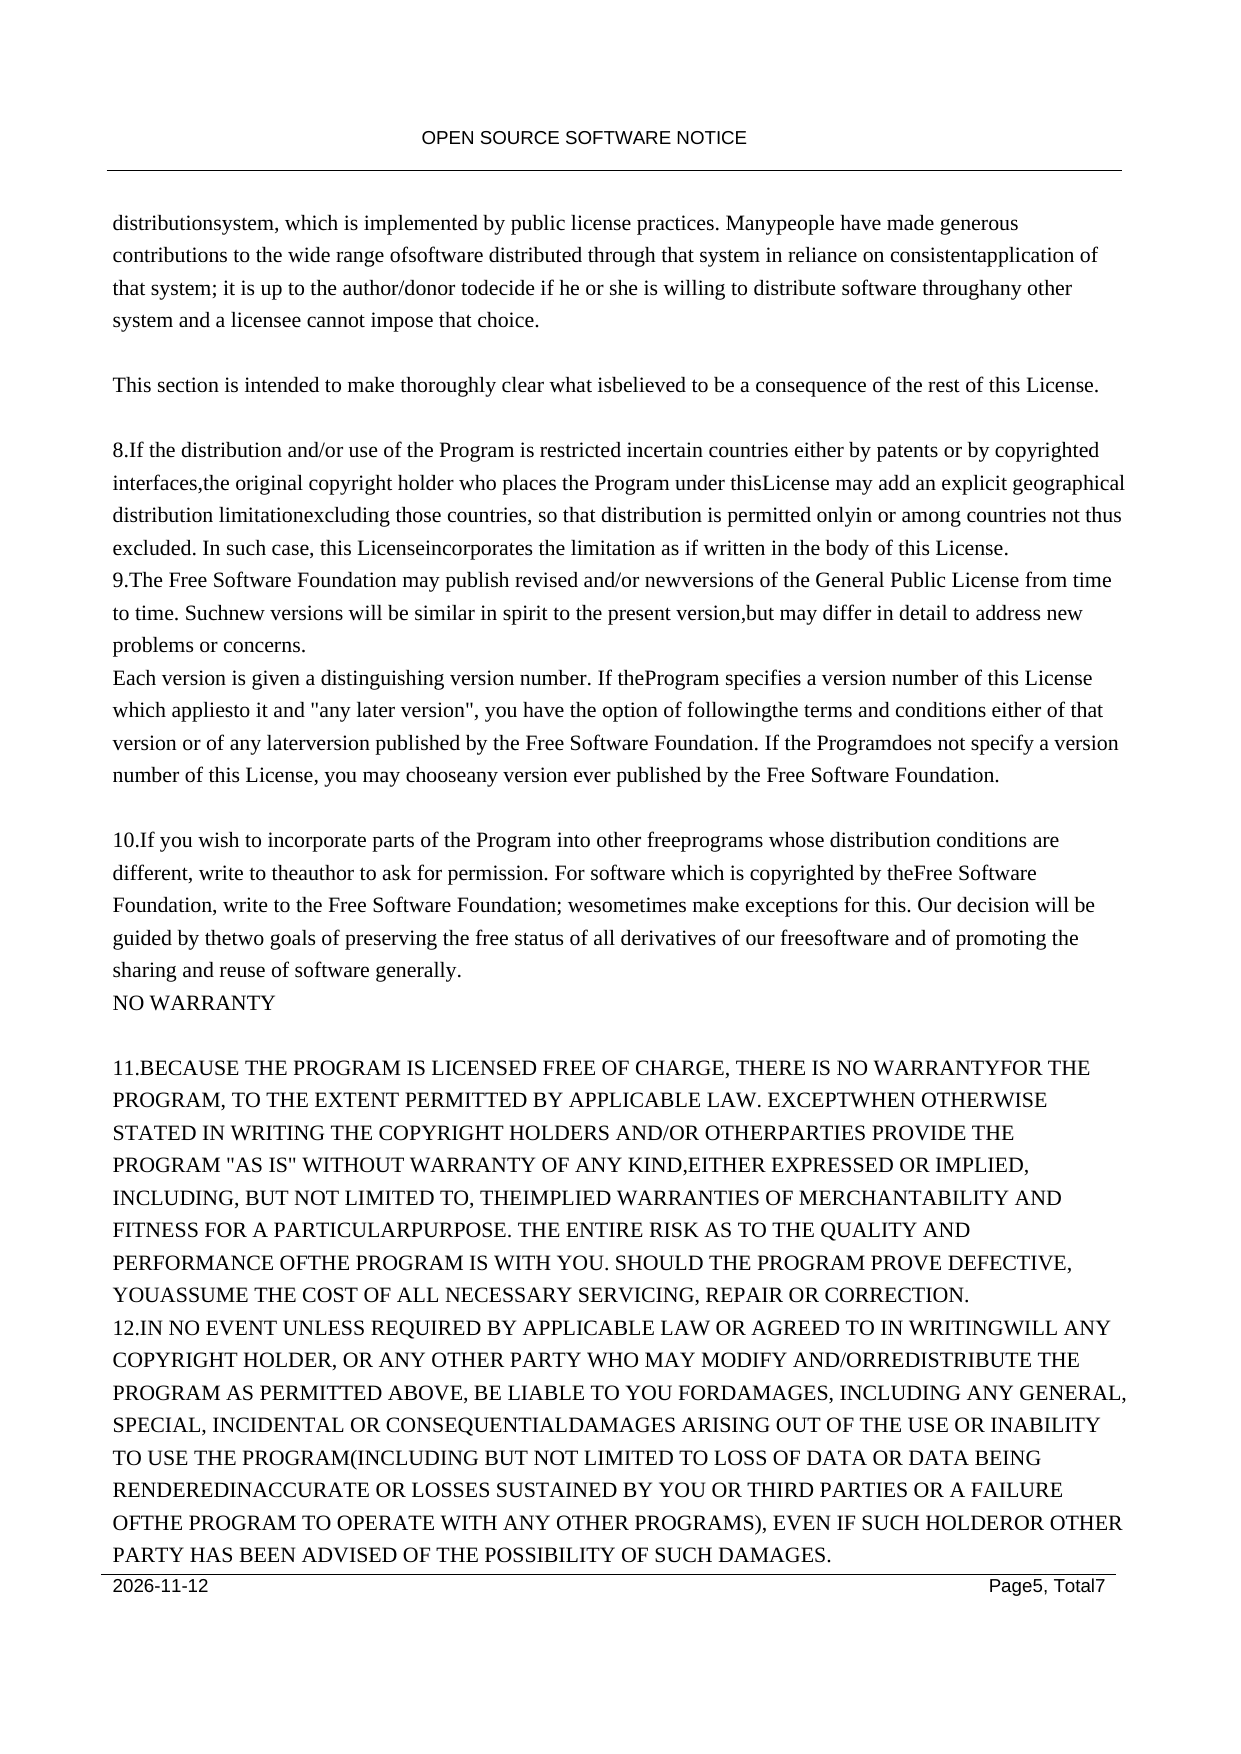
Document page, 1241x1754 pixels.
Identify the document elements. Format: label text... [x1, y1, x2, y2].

text This section is intended to make thoroughly clear what isbelieved to be a consequence of the rest of this License. [112, 369, 1128, 401]
text NO WARRANTY [112, 986, 1128, 1019]
text 10.If you wish to incorporate parts of the Program into other freeprograms whose distribution conditions are different, write to theauthor to ask for permission. For software which is copyrighted by theFree Software Foundation, write to the Free Software Foundation; wesometimes make exceptions for this. Our decision will be guided by thetwo goals of preserving the free status of all derivatives of our freesoftware and of promoting the sharing and reuse of software generally. [112, 824, 1128, 986]
text 8.If the distribution and/or use of the Program is restricted incertain countries either by patents or by copyrighted interfaces,the original copyright holder who places the Program under thisLicense may add an explicit geographical distribution limitationexcluding those countries, so that distribution is permitted onlyin or among countries not thus excluded. In such case, this Licenseincorporates the limitation as if written in the body of this License. [112, 434, 1128, 564]
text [112, 206, 1128, 336]
text Each version is given a distinguishing version number. If theProgram specifies a version number of this License which appliesto it and "any later version", you have the option of followingthe terms and conditions either of that version or of any laterversion published by the Free Software Foundation. If the Programdoes not specify a version number of this License, you may chooseany version ever published by the Free Software Foundation. [112, 661, 1128, 791]
text 11.BECAUSE THE PROGRAM IS LICENSED FREE OF CHARGE, THERE IS NO WARRANTYFOR THE PROGRAM, TO THE EXTENT PERMITTED BY APPLICABLE LAW. EXCEPTWHEN OTHERWISE STATED IN WRITING THE COPYRIGHT HOLDERS AND/OR OTHERPARTIES PROVIDE THE PROGRAM "AS IS" WITHOUT WARRANTY OF ANY KIND,EITHER EXPRESSED OR IMPLIED, INCLUDING, BUT NOT LIMITED TO, THEIMPLIED WARRANTIES OF MERCHANTABILITY AND FITNESS FOR A PARTICULARPURPOSE. THE ENTIRE RISK AS TO THE QUALITY AND PERFORMANCE OFTHE PROGRAM IS WITH YOU. SHOULD THE PROGRAM PROVE DEFECTIVE, YOUASSUME THE COST OF ALL NECESSARY SERVICING, REPAIR OR CORRECTION. [112, 1051, 1128, 1311]
text 9.The Free Software Foundation may publish revised and/or newversions of the General Public License from time to time. Suchnew versions will be similar in spirit to the present version,but may differ in detail to address new problems or concerns. [112, 564, 1128, 661]
text 12.IN NO EVENT UNLESS REQUIRED BY APPLICABLE LAW OR AGREED TO IN WRITINGWILL ANY COPYRIGHT HOLDER, OR ANY OTHER PARTY WHO MAY MODIFY AND/ORREDISTRIBUTE THE PROGRAM AS PERMITTED ABOVE, BE LIABLE TO YOU FORDAMAGES, INCLUDING ANY GENERAL, SPECIAL, INCIDENTAL OR CONSEQUENTIALDAMAGES ARISING OUT OF THE USE OR INABILITY TO USE THE PROGRAM(INCLUDING BUT NOT LIMITED TO LOSS OF DATA OR DATA BEING RENDEREDINACCURATE OR LOSSES SUSTAINED BY YOU OR THIRD PARTIES OR A FAILURE OFTHE PROGRAM TO OPERATE WITH ANY OTHER PROGRAMS), EVEN IF SUCH HOLDEROR OTHER PARTY HAS BEEN ADVISED OF THE POSSIBILITY OF SUCH DAMAGES. [112, 1311, 1128, 1571]
